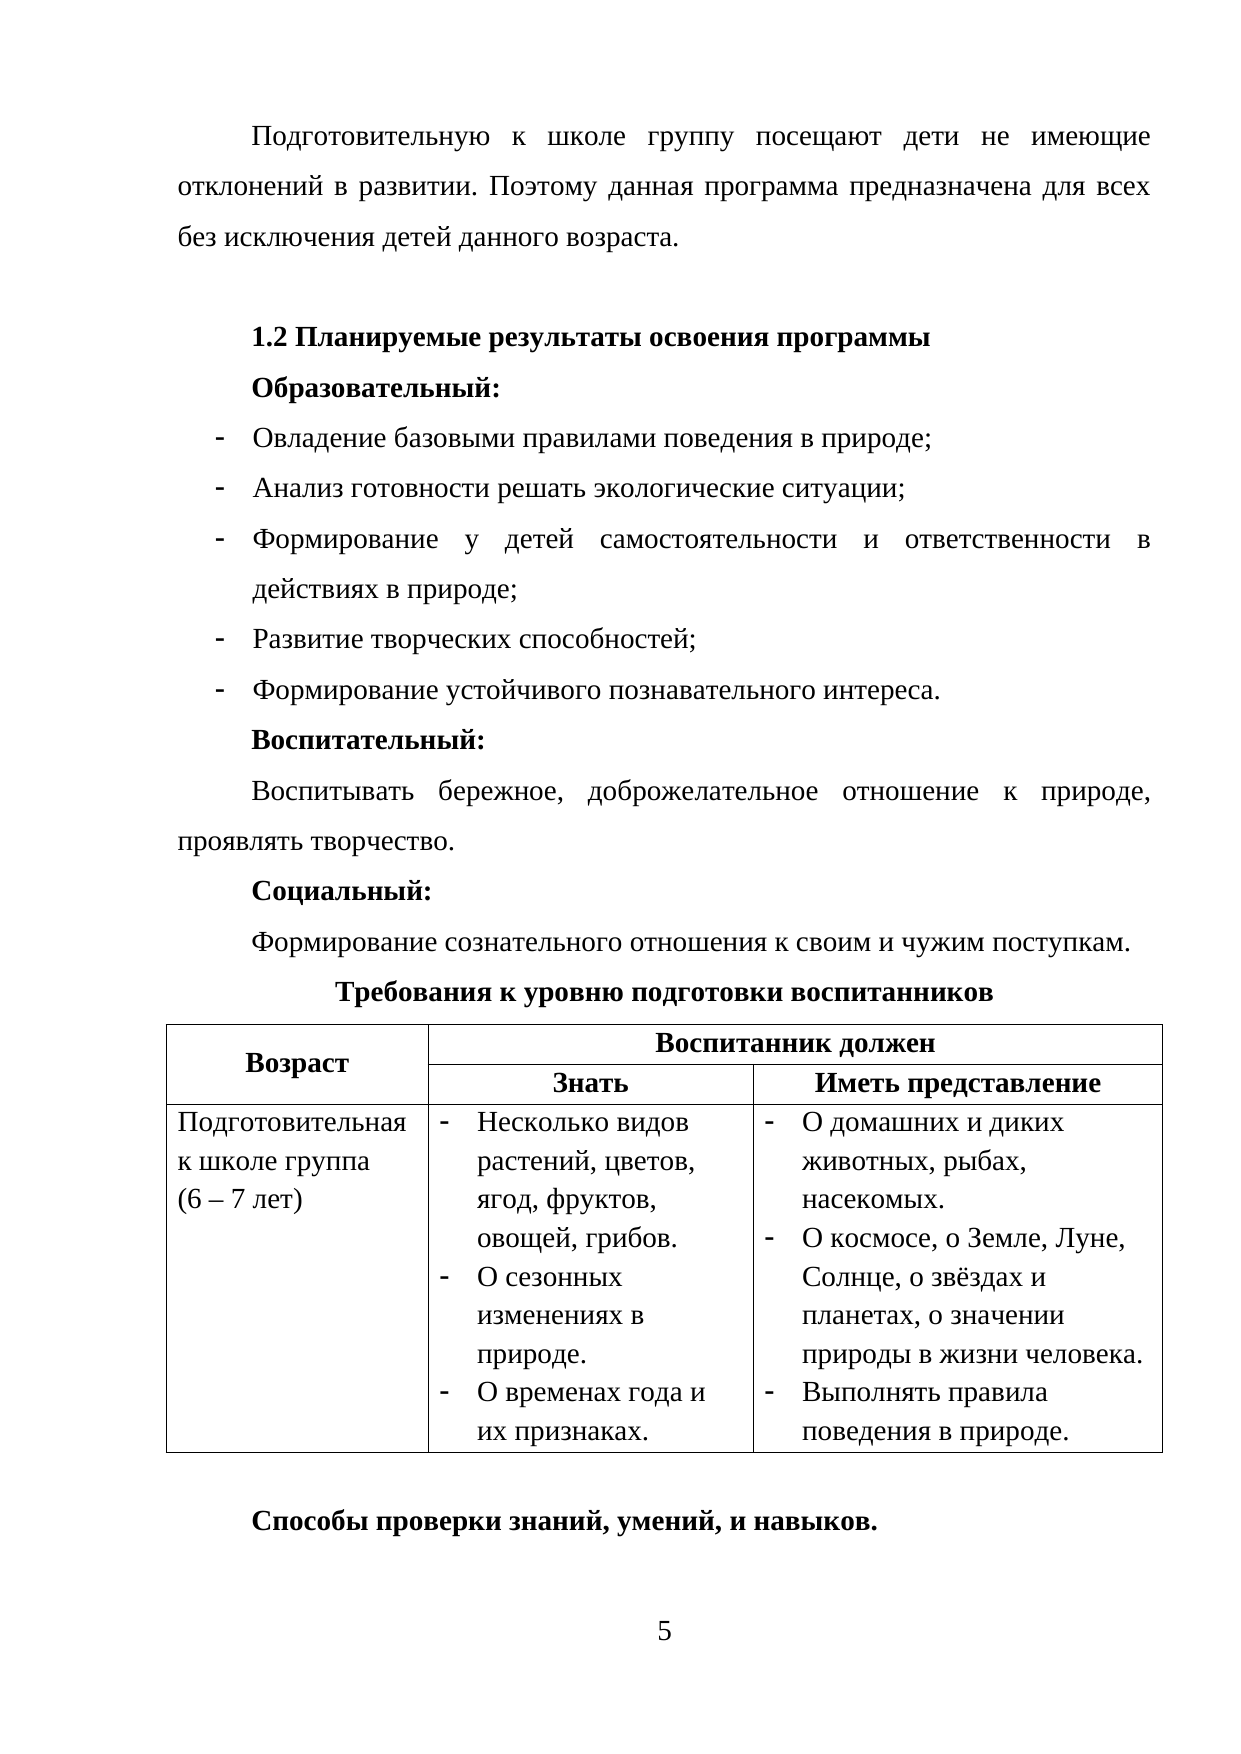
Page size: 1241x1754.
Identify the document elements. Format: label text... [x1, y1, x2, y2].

text Социальный: [177, 873, 1152, 907]
table_cell Подготовительная к школе группа (6 – 7 лет) [167, 1105, 428, 1452]
table_cell Иметь представление [754, 1065, 1162, 1103]
table_cell Знать [429, 1065, 753, 1103]
table_cell Несколько видов растений, цветов, ягод, фруктов, овощей, грибов. О сезонных изменениях в природе. О временах года и их признаках. [429, 1105, 753, 1452]
list Овладение базовыми правилами поведения в природе; [215, 420, 1152, 454]
text Подготовительную к школе группу посещают дети не имеющие отклонений в развитии. Поэтому данная программа предназначена для всех без исключения детей данного возраста. [177, 118, 1152, 252]
text Воспитательный: [177, 722, 1152, 756]
text Воспитывать бережное, доброжелательное отношение к природе, проявлять творчество. [177, 773, 1152, 857]
list Формирование устойчивого познавательного интереса. [215, 672, 1152, 706]
list Формирование у детей самостоятельности и ответственности в действиях в природе; [215, 521, 1152, 605]
list Планируемые результаты освоения программы [251, 319, 1152, 353]
list Развитие творческих способностей; [215, 622, 1152, 655]
text Образовательный: [251, 370, 1152, 403]
table_cell О домашних и диких животных, рыбах, насекомых. О космосе, о Земле, Луне, Солнце, о звёздах и планетах, о значении природы в жизни человека. Выполнять правила поведения в природе. [754, 1105, 1162, 1452]
text Формирование сознательного отношения к своим и чужим поступкам. [177, 924, 1152, 957]
table_header Возраст [167, 1025, 428, 1103]
text Требования к уровню подготовки воспитанников [177, 974, 1152, 1007]
list Анализ готовности решать экологические ситуации; [215, 470, 1152, 504]
table_header Воспитанник должен [429, 1025, 1162, 1064]
text Способы проверки знаний, умений, и навыков. [177, 1503, 1152, 1537]
